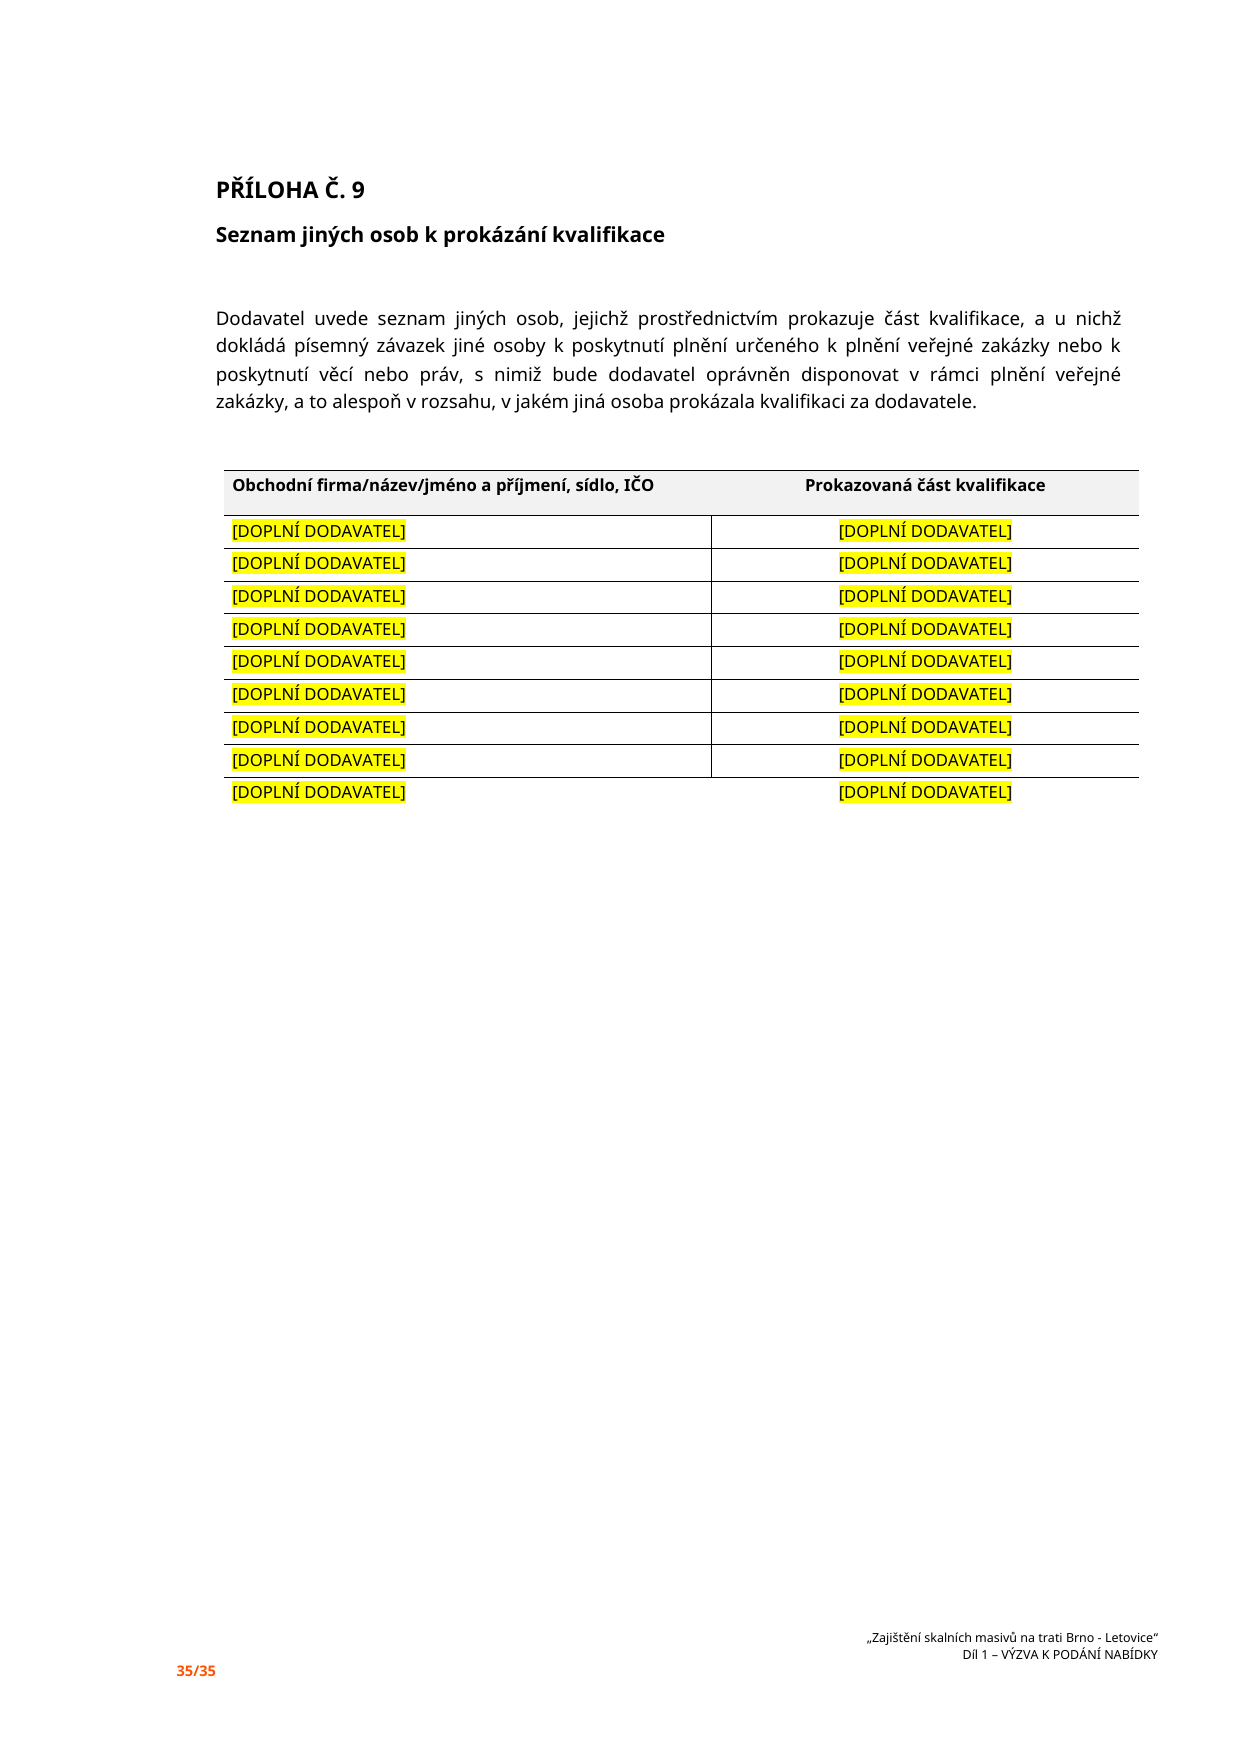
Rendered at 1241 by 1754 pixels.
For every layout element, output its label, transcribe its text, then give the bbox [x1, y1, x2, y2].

table_cell [DOPLNÍ DODAVATEL] [712, 680, 1139, 711]
table_header Prokazovaná část kvalifikace [711, 471, 1139, 515]
table_header Obchodní firma/název/jméno a příjmení, sídlo, IČO [224, 471, 711, 515]
table_cell [DOPLNÍ DODAVATEL] [712, 647, 1139, 679]
table_cell [DOPLNÍ DODAVATEL] [224, 516, 711, 548]
table_cell [DOPLNÍ DODAVATEL] [712, 582, 1139, 613]
table_cell [DOPLNÍ DODAVATEL] [712, 614, 1139, 646]
table_cell [DOPLNÍ DODAVATEL] [224, 745, 711, 777]
table_cell [DOPLNÍ DODAVATEL] [224, 647, 711, 679]
table_cell [DOPLNÍ DODAVATEL] [712, 516, 1139, 548]
table_cell [DOPLNÍ DODAVATEL] [224, 582, 711, 613]
table_cell [DOPLNÍ DODAVATEL] [712, 745, 1139, 777]
table_cell [DOPLNÍ DODAVATEL] [712, 713, 1139, 744]
table_cell [DOPLNÍ DODAVATEL] [224, 778, 711, 809]
table_cell [DOPLNÍ DODAVATEL] [712, 549, 1139, 581]
text Příloha č. 9 [216, 174, 1122, 205]
table_cell [DOPLNÍ DODAVATEL] [224, 680, 711, 711]
text Dodavatel uvede seznam jiných osob, jejichž prostřednictvím prokazuje část kvalifikace, a u nichž dokládá písemný závazek jiné osoby k poskytnutí plnění určeného k plnění veřejné zakázky nebo k poskytnutí věcí nebo práv, s nimiž bude dodavatel oprávněn disponovat v rámci plnění veřejné zakázky, a to alespoň v rozsahu, v jakém jiná osoba prokázala kvalifikaci za dodavatele. [216, 305, 1122, 414]
table_cell [DOPLNÍ DODAVATEL] [224, 713, 711, 744]
text Seznam jiných osob k prokázání kvalifikace [216, 221, 1122, 249]
table_cell [DOPLNÍ DODAVATEL] [711, 778, 1139, 809]
table_cell [DOPLNÍ DODAVATEL] [224, 549, 711, 581]
table_cell [DOPLNÍ DODAVATEL] [224, 614, 711, 646]
